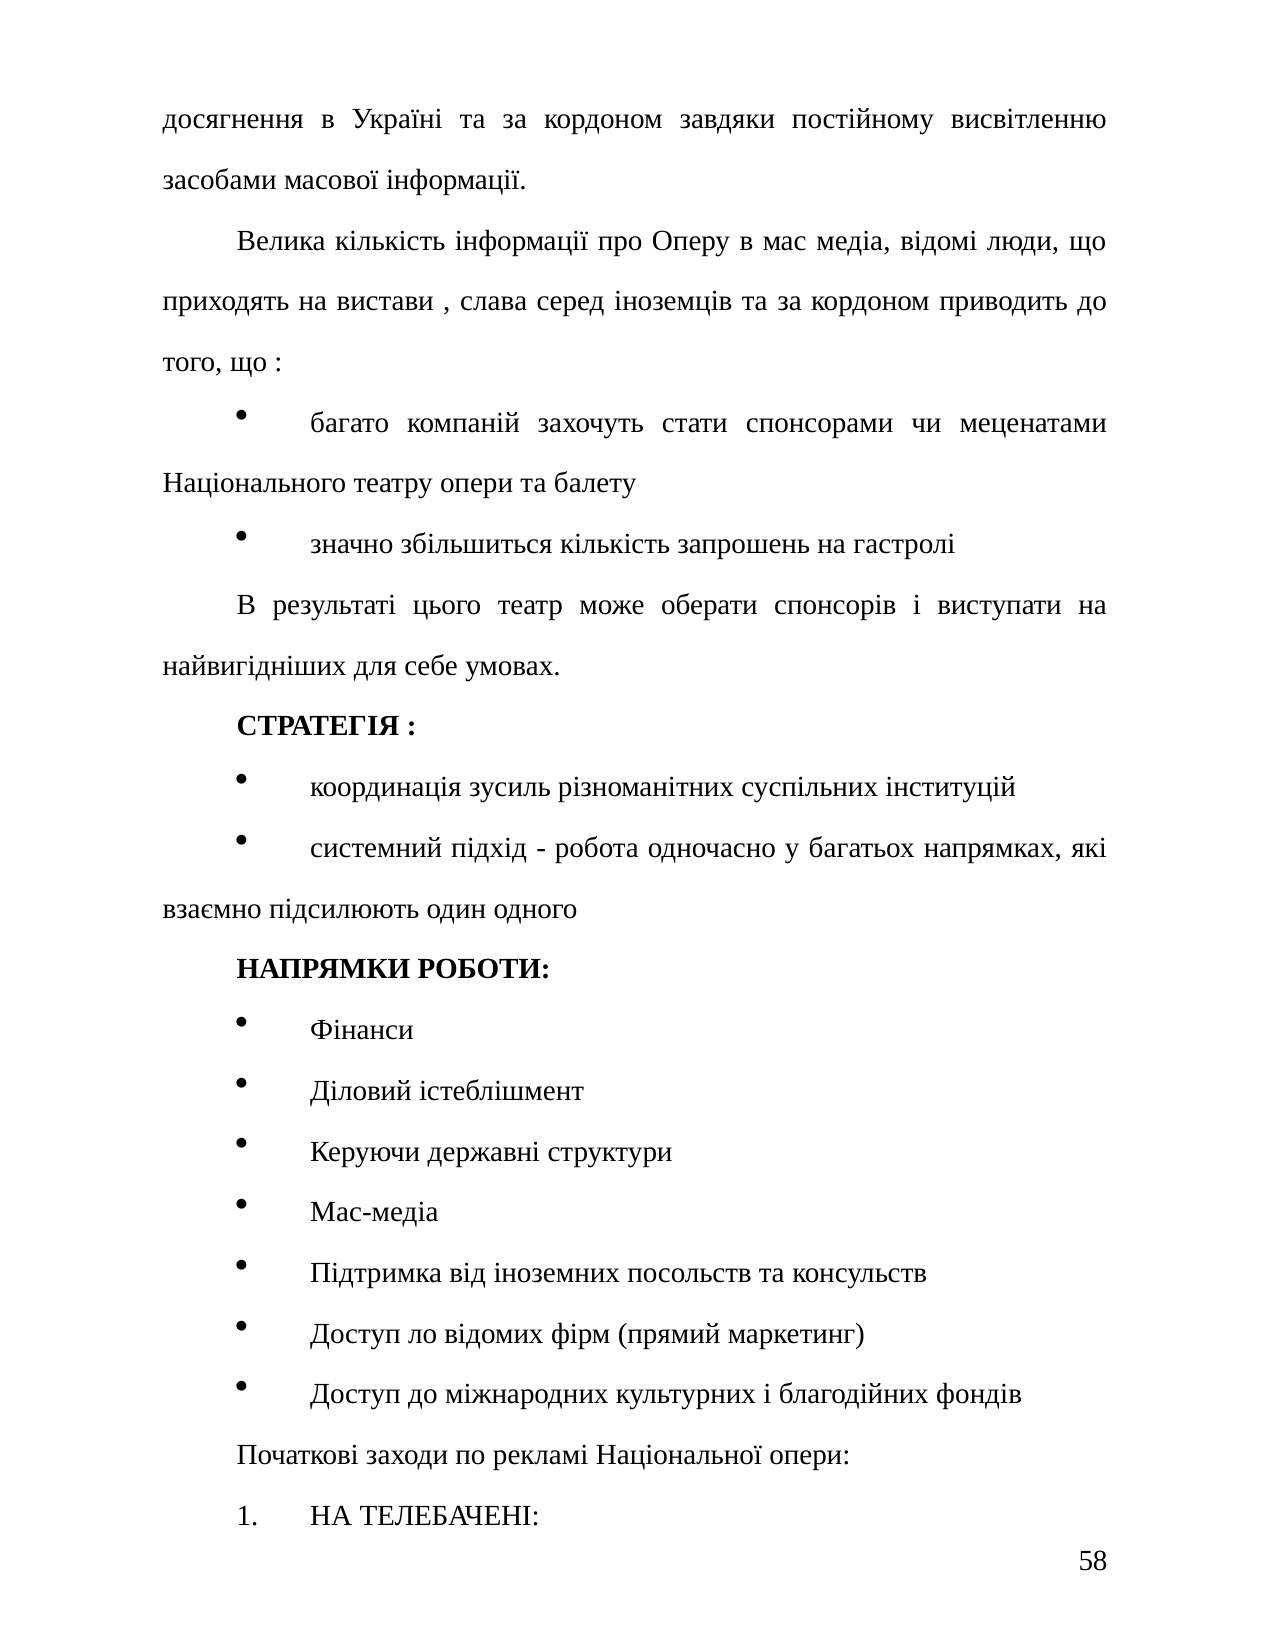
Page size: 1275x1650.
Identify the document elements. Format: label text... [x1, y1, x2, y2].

list значно збiльшиться кiлькiсть запрошень на гастролi [162, 519, 1107, 560]
list Пiдтримка вiд iноземних посольств та консульств [162, 1248, 1107, 1289]
list системний пiдхiд - робота одночасно у багатьох напрямках, якi взаємно пiдсилюють один одного [162, 823, 1107, 924]
list Мас-медiа [162, 1188, 1107, 1228]
text СТРАТЕГIЯ : [162, 702, 1107, 742]
text Початковi заходи по рекламi Нацiональної опери: [162, 1431, 1107, 1471]
list Дiловий iстеблiшмент [162, 1066, 1107, 1107]
list багато компанiй захочуть стати спонсорами чи меценатами Нацiонального театру опери та балету [162, 398, 1107, 499]
list НА ТЕЛЕБАЧЕНI: [162, 1491, 1107, 1532]
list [162, 94, 1107, 196]
list Фiнанси [162, 1005, 1107, 1046]
text НАПРЯМКИ РОБОТИ: [162, 945, 1107, 985]
list Доступ ло вiдомих фiрм (прямий маркетинг) [162, 1309, 1107, 1349]
list Керуючи державнi структури [162, 1127, 1107, 1167]
text В результатi цього театр може оберати спонсорiв i виступати на найвигiднiших для себе умовах. [162, 580, 1107, 682]
list Доступ до мiжнародних культурних i благодiйних фондiв [162, 1370, 1107, 1410]
list координацiя зусиль рiзноманiтних суспiльних iнституцiй [162, 762, 1107, 803]
text Велика кiлькiсть iнформацiї про Оперу в мас медiа, вiдомi люди, що приходять на вистави , слава серед iноземцiв та за кордоном приводить до того, що : [162, 216, 1107, 378]
